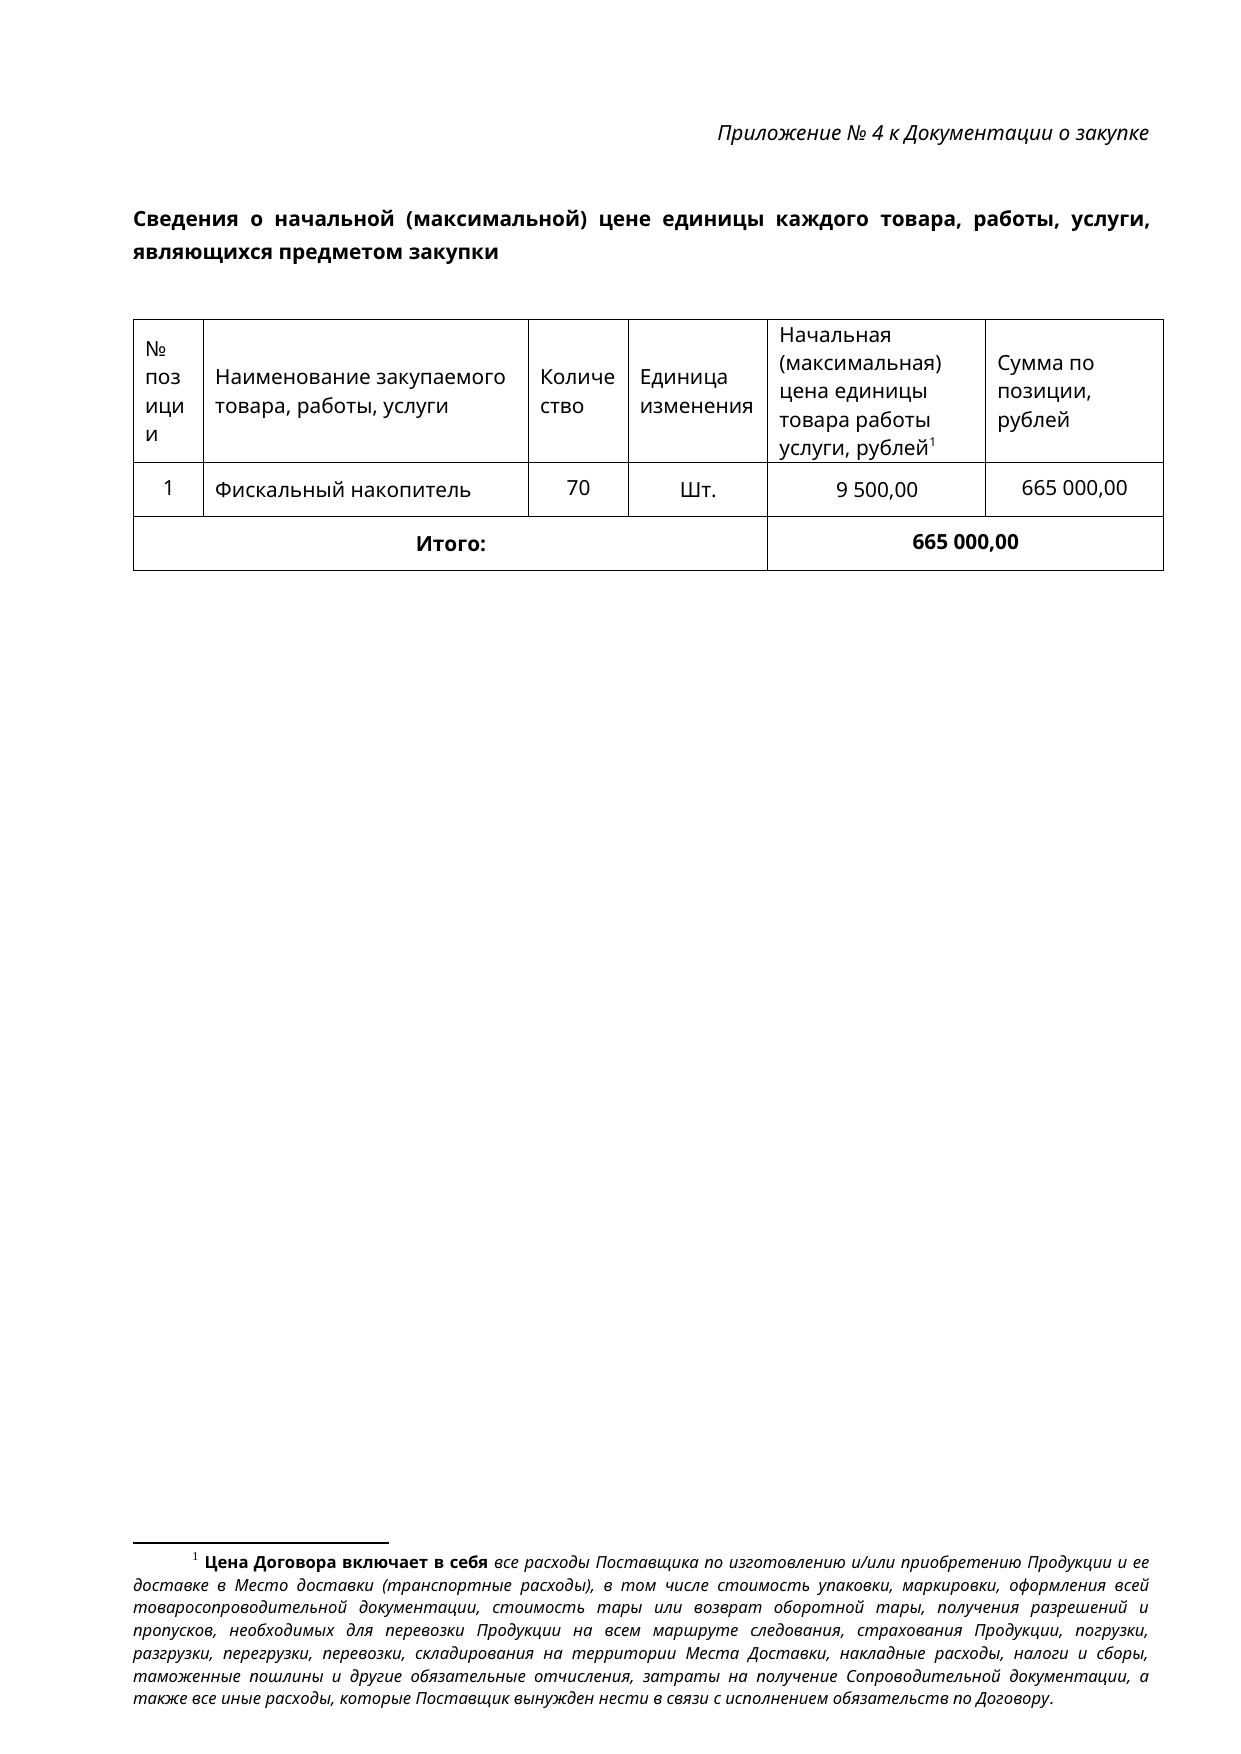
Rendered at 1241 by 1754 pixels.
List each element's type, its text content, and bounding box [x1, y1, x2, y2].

list Приложение № 4 к Документации о закупке [208, 118, 1152, 147]
table_header Наименование закупаемого товара, работы, услуги [204, 320, 528, 462]
table_cell Шт. [629, 463, 767, 516]
table_cell 9 500,00 [768, 463, 985, 516]
table_header № позиции [134, 320, 203, 462]
table_cell 70 [529, 463, 628, 516]
table_cell 665 000,00 [986, 463, 1163, 516]
table_header Количество [529, 320, 628, 462]
table_cell Итого: [134, 517, 767, 570]
table_cell 665 000,00 [768, 517, 1163, 570]
table_header Единица изменения [629, 320, 767, 462]
table_header Сумма по позиции, рублей [986, 320, 1163, 462]
text Сведения о начальной (максимальной) цене единицы каждого товара, работы, услуги, являющихся предметом закупки [133, 204, 1152, 265]
table_cell 1 [134, 463, 203, 516]
table_cell Фискальный накопитель [204, 463, 528, 516]
table_header Начальная (максимальная) цена единицы товара работы услуги, рублей [768, 320, 985, 462]
